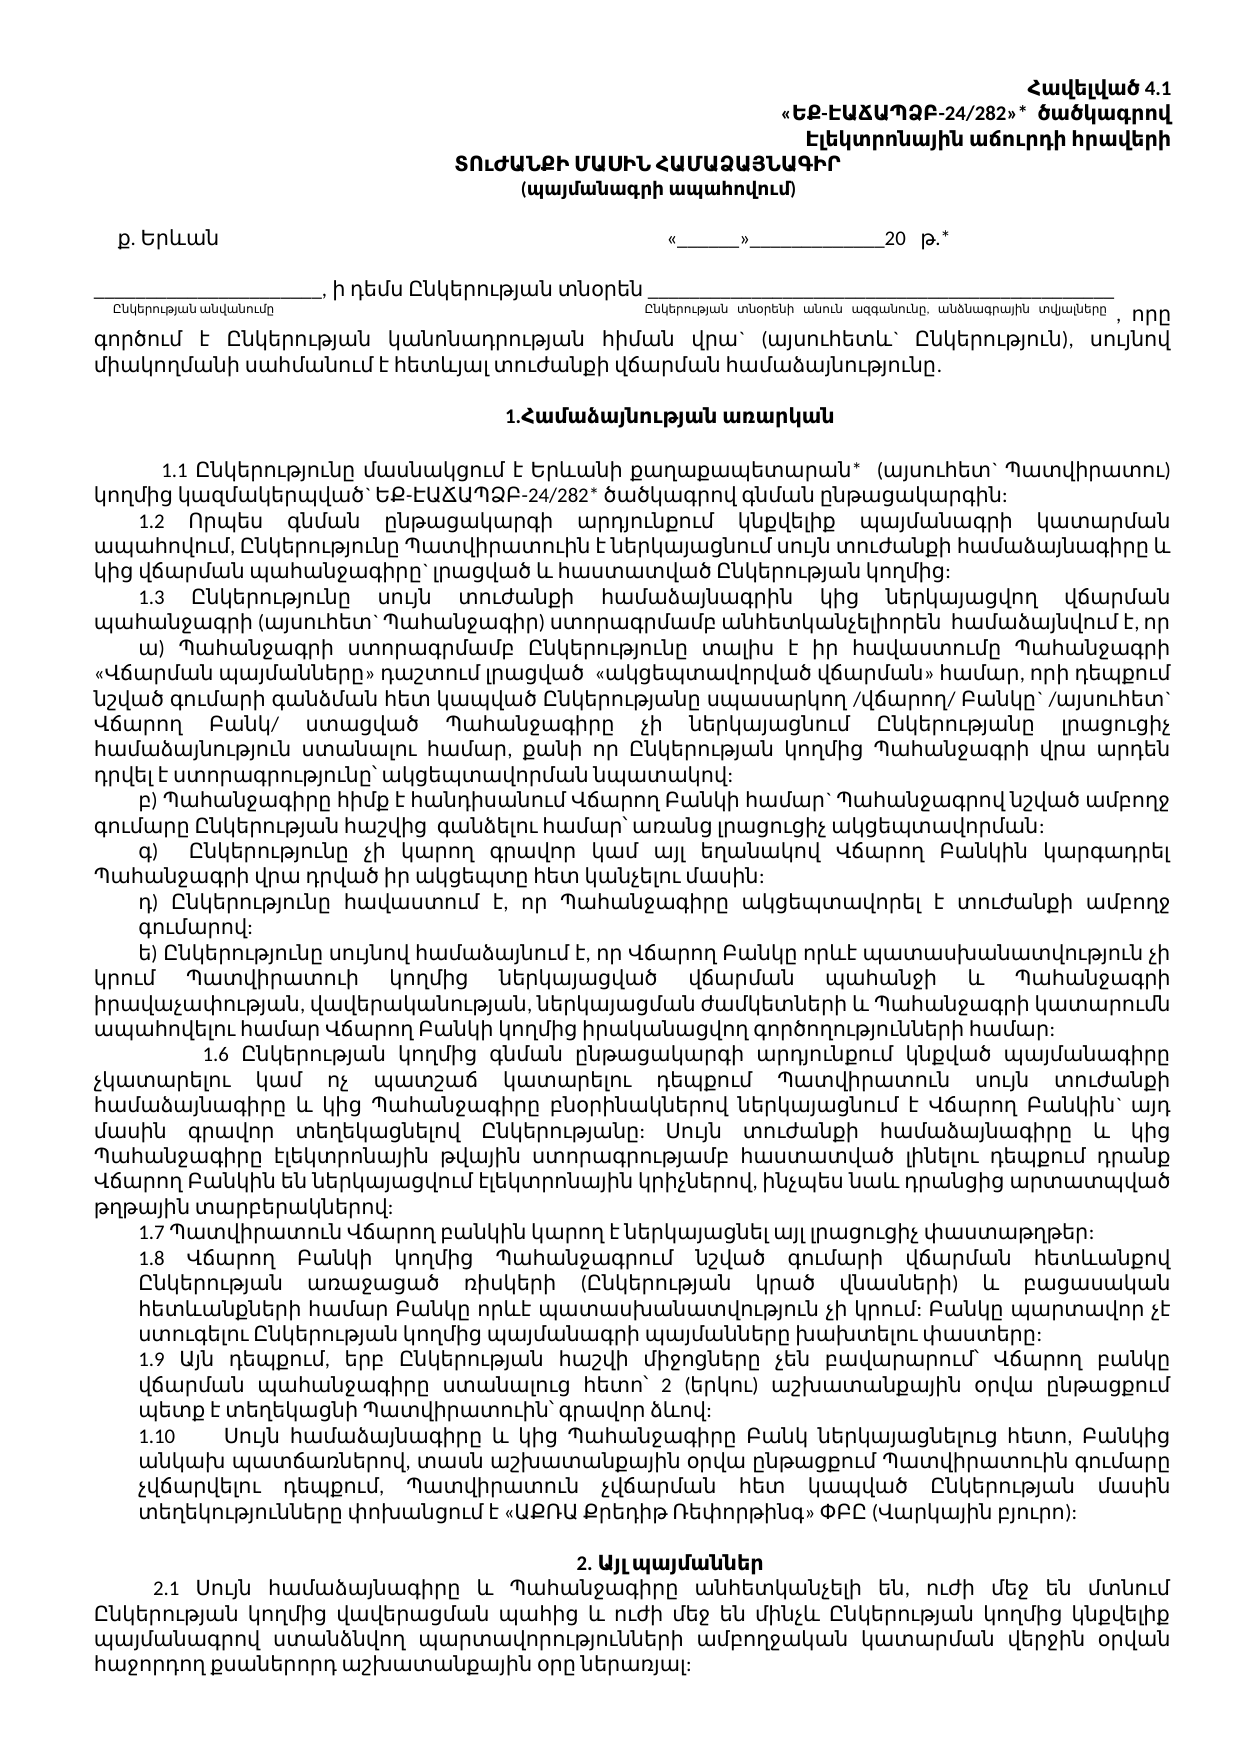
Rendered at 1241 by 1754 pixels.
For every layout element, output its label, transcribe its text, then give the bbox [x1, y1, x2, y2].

text 1.10 Սույն համաձայնագիրը և կից Պահանջագիրը Բանկ ներկայացնելուց հետո, Բանկից անկախ պատճառներով, տասն աշխատանքային օրվա ընթացքում Պատվիրատուին գումարը չվճարվելու դեպքում, Պատվիրատուն չվճարման հետ կապված Ընկերության մասին տեղեկությունները փոխանցում է «ԱՔՌԱ Քրեդիթ Ռեփորթինգ» ՓԲԸ (Վարկային բյուրո): [138, 1423, 1171, 1524]
text Ընկերության անվանումը Ընկերության տնօրենի անուն ազգանունը, անձնագրային տվյալները , որը գործում է Ընկերության կանոնադրության հիման վրա` (այսուհետև` Ընկերություն), սույնով միակողմանի սահմանում է հետևյալ տուժանքի վճարման համաձայնությունը. [94, 301, 1171, 377]
text 1.1 Ընկերությունը մասնակցում է Երևանի քաղաքապետարան* (այսուհետ` Պատվիրատու) կողմից կազմակերպված` ԵՔ-ԷԱՃԱՊՁԲ-24/282* ծածկագրով գնման ընթացակարգին: [94, 457, 1171, 508]
text ______________________, ի դեմս Ընկերության տնօրեն _____________________________________________ [94, 276, 1171, 301]
text ա) Պահանջագրի ստորագրմամբ Ընկերությունը տալիս է իր հավաստումը Պահանջագրի «Վճարման պայմանները» դաշտում լրացված «ակցեպտավորված վճարման» համար, որի դեպքում նշված գումարի գանձման հետ կապված Ընկերությանը սպասարկող /վճարող/ Բանկը` /այսուհետ` Վճարող Բանկ/ ստացված Պահանջագիրը չի ներկայացնում Ընկերությանը լրացուցիչ համաձայնություն ստանալու համար, քանի որ Ընկերության կողմից Պահանջագրի վրա արդեն դրվել է ստորագրությունը՝ ակցեպտավորման նպատակով: [94, 635, 1171, 787]
text գ) Ընկերությունը չի կարող գրավոր կամ այլ եղանակով Վճարող Բանկին կարգադրել Պահանջագրի վրա դրված իր ակցեպտը հետ կանչելու մասին: [94, 838, 1171, 889]
text ե) Ընկերությունը սույնով համաձայնում է, որ Վճարող Բանկը որևէ պատասխանատվություն չի կրում Պատվիրատուի կողմից ներկայացված վճարման պահանջի և Պահանջագրի իրավաչափության, վավերականության, ներկայացման ժամկետների և Պահանջագրի կատարումն ապահովելու համար Վճարող Բանկի կողմից իրականացվող գործողությունների համար: [94, 940, 1171, 1042]
text ՏՈւԺԱՆՔԻ ՄԱՍԻՆ ՀԱՄԱՁԱՅՆԱԳԻՐ [94, 151, 1171, 177]
text բ) Պահանջագիրը հիմք է հանդիսանում Վճարող Բանկի համար` Պահանջագրով նշված ամբողջ գումարը Ընկերության հաշվից գանձելու համար՝ առանց լրացուցիչ ակցեպտավորման: [94, 787, 1171, 838]
text 1.Համաձայնության առարկան [169, 403, 1171, 428]
text (պայմանագրի ապահովում) [94, 177, 1171, 199]
text Հավելված 4.1 [94, 75, 1171, 100]
text 1.7 Պատվիրատուն Վճարող բանկին կարող է ներկայացնել այլ լրացուցիչ փաստաթղթեր: [138, 1219, 1171, 1245]
text 1.3 Ընկերությունը սույն տուժանքի համաձայնագրին կից ներկայացվող վճարման պահանջագրի (այսուհետ` Պահանջագիր) ստորագրմամբ անհետկանչելիորեն համաձայնվում է, որ [94, 584, 1171, 635]
text «ԵՔ-ԷԱՃԱՊՁԲ-24/282»* ծածկագրով [94, 100, 1171, 126]
text 1.9 Այն դեպքում, երբ Ընկերության հաշվի միջոցները չեն բավարարում՝ Վճարող բանկը վճարման պահանջագիրը ստանալուց հետո՝ 2 (երկու) աշխատանքային օրվա ընթացքում պետք է տեղեկացնի Պատվիրատուին՝ գրավոր ձևով: [138, 1347, 1171, 1423]
text Էլեկտրոնային աճուրդի հրավերի [94, 126, 1171, 151]
text 1.2 Որպես գնման ընթացակարգի արդյունքում կնքվելիք պայմանագրի կատարման ապահովում, Ընկերությունը Պատվիրատուին է ներկայացնում սույն տուժանքի համաձայնագիրը և կից վճարման պահանջագիրը` լրացված և հաստատված Ընկերության կողմից: [94, 508, 1171, 584]
text 1.8 Վճարող Բանկի կողմից Պահանջագրում նշված գումարի վճարման հետևանքով Ընկերության առաջացած ռիսկերի (Ընկերության կրած վնասների) և բացասական հետևանքների համար Բանկը որևէ պատասխանատվություն չի կրում: Բանկը պարտավոր չէ ստուգելու Ընկերության կողմից պայմանագրի պայմանները խախտելու փաստերը: [138, 1245, 1171, 1347]
text 2. Այլ պայմաններ [169, 1550, 1171, 1575]
text ք. Երևան «______»_____________20 թ.* [94, 225, 1171, 250]
text 2.1 Սույն համաձայնագիրը և Պահանջագիրը անհետկանչելի են, ուժի մեջ են մտնում Ընկերության կողմից վավերացման պահից և ուժի մեջ են մինչև Ընկերության կողմից կնքվելիք պայմանագրով ստանձնվող պարտավորությունների ամբողջական կատարման վերջին օրվան հաջորդող քսաներորդ աշխատանքային օրը ներառյալ: [94, 1575, 1171, 1677]
text 1.6 Ընկերության կողմից գնման ընթացակարգի արդյունքում կնքված պայմանագիրը չկատարելու կամ ոչ պատշաճ կատարելու դեպքում Պատվիրատուն սույն տուժանքի համաձայնագիրը և կից Պահանջագիրը բնօրինակներով ներկայացնում է Վճարող Բանկին` այդ մասին գրավոր տեղեկացնելով Ընկերությանը: Սույն տուժանքի համաձայնագիրը և կից Պահանջագիրը էլեկտրոնային թվային ստորագրությամբ հաստատված լինելու դեպքում դրանք Վճարող Բանկին են ներկայացվում էլեկտրոնային կրիչներով, ինչպես նաև դրանցից արտատպված թղթային տարբերակներով: [94, 1042, 1171, 1219]
text դ) Ընկերությունը հավաստում է, որ Պահանջագիրը ակցեպտավորել է տուժանքի ամբողջ գումարով: [138, 889, 1171, 940]
